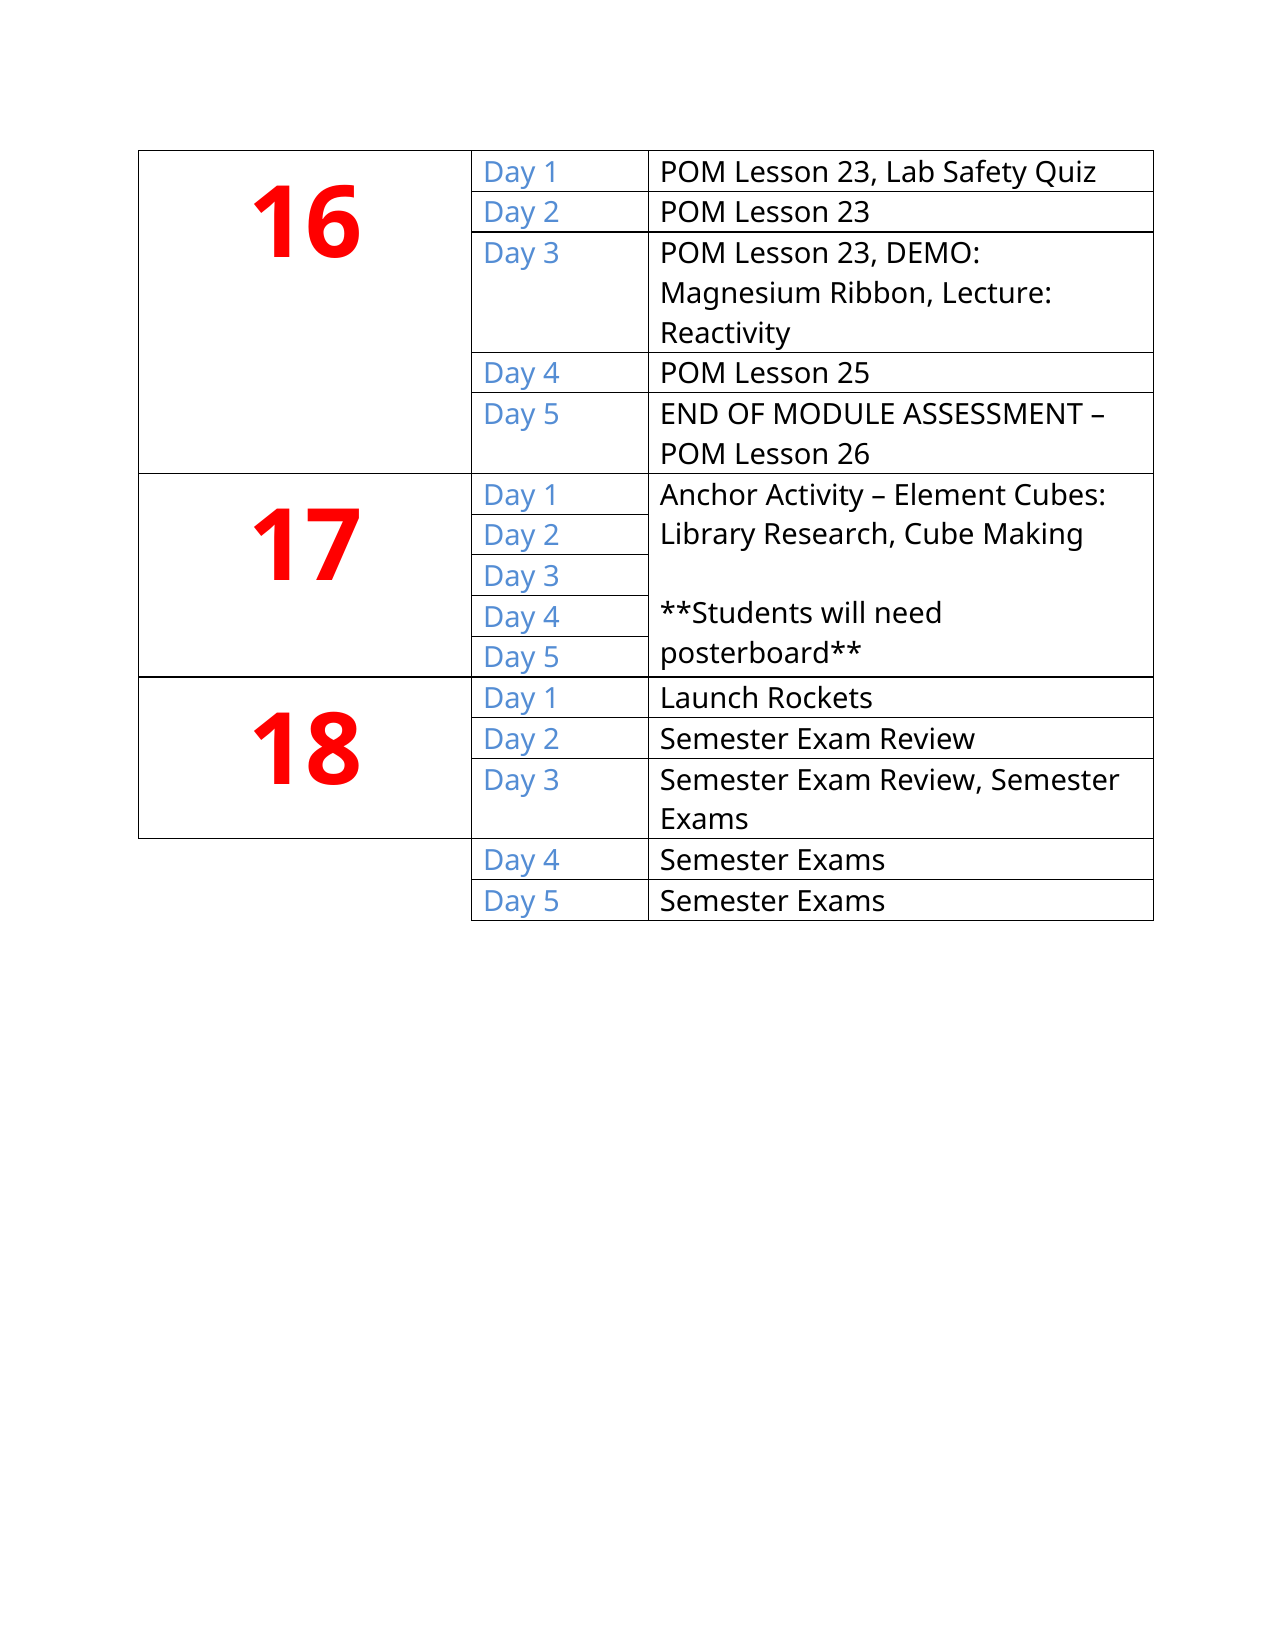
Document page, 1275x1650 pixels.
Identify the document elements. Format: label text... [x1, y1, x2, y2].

table_cell Day 5 [472, 637, 648, 676]
table_cell 17 [139, 474, 471, 676]
table_cell Day 3 [472, 759, 648, 838]
table_cell Day 4 [472, 353, 648, 392]
table_cell Launch Rockets [649, 678, 1153, 717]
table_cell POM Lesson 25 [649, 353, 1153, 392]
table_cell Day 5 [472, 393, 648, 473]
table_cell Day 1 [472, 151, 648, 191]
table_cell Semester Exams [649, 839, 1153, 879]
table_cell Day 5 [472, 880, 648, 920]
table_cell Semester Exam Review [649, 718, 1153, 758]
table_cell Day 2 [472, 192, 648, 231]
table_cell Day 4 [472, 839, 648, 879]
table_cell POM Lesson 23, Lab Safety Quiz [649, 151, 1153, 191]
table_cell Day 2 [472, 515, 648, 554]
table_cell Day 3 [472, 555, 648, 595]
table_cell Day 1 [472, 678, 648, 717]
table_cell Semester Exam Review, Semester Exams [649, 759, 1153, 838]
table_cell 16 [139, 151, 471, 473]
table_cell END OF MODULE ASSESSMENT – POM Lesson 26 [649, 393, 1153, 473]
table_cell Day 1 [472, 474, 648, 513]
table_cell POM Lesson 23 [649, 192, 1153, 231]
table_cell 18 [139, 678, 471, 838]
table_cell Day 3 [472, 233, 648, 352]
table_cell Day 4 [472, 596, 648, 636]
table_cell Day 2 [472, 718, 648, 758]
table_cell Anchor Activity – Element Cubes: Library Research, Cube Making **Students will need posterboard** [649, 474, 1153, 676]
table_cell POM Lesson 23, DEMO: Magnesium Ribbon, Lecture: Reactivity [649, 233, 1153, 352]
table_cell Semester Exams [649, 880, 1153, 920]
